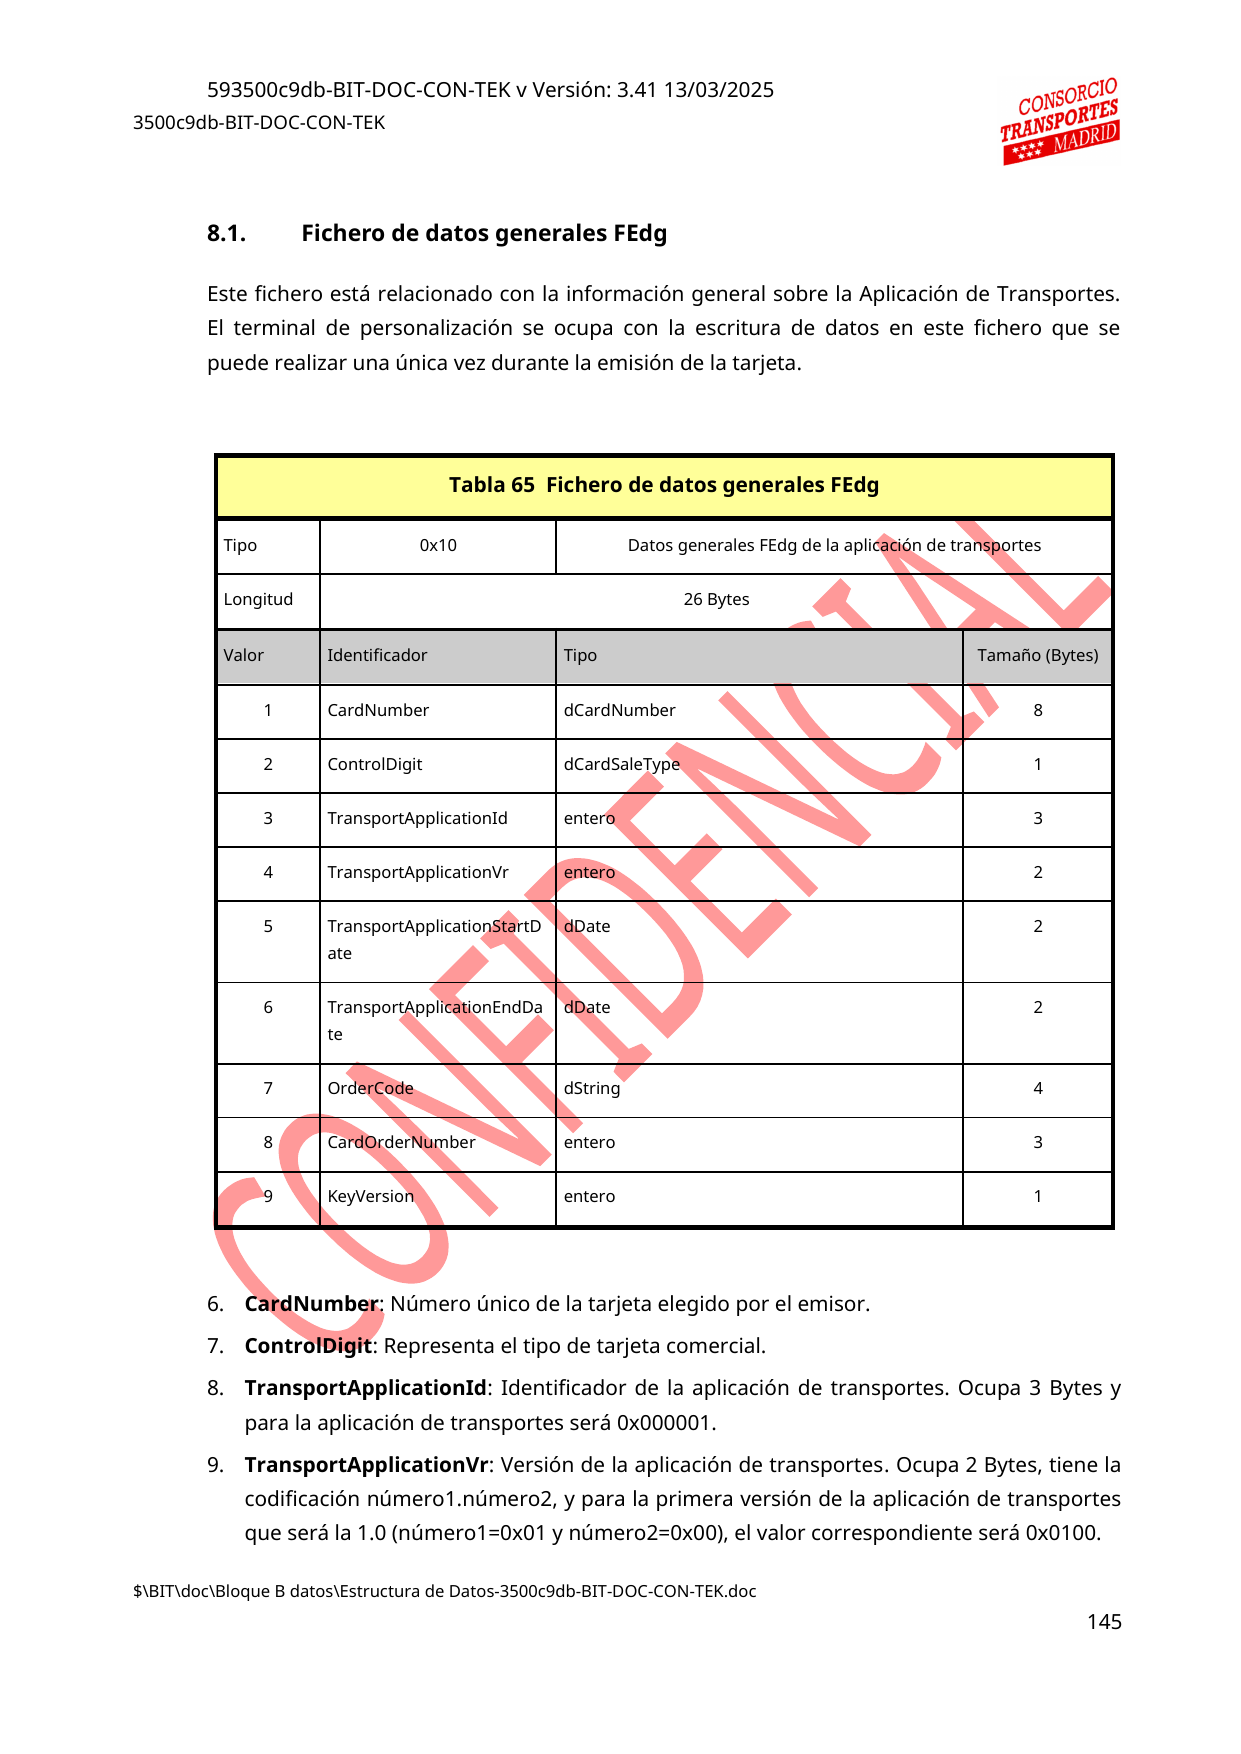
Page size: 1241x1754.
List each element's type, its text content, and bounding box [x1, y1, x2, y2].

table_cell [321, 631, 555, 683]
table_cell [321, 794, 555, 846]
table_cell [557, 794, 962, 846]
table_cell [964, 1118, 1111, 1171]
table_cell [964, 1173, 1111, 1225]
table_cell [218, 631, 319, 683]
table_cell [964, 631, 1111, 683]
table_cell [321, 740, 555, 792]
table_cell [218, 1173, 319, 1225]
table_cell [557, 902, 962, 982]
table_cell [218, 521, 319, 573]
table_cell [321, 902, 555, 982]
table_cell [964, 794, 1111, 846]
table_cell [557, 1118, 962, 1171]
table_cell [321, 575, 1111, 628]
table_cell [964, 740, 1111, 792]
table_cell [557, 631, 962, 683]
subtitle Fichero de datos generales FEdg [207, 217, 1122, 248]
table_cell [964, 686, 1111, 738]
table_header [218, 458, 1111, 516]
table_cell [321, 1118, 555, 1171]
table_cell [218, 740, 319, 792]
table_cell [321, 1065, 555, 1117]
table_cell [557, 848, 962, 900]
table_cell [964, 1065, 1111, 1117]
text CardNumber: Número único de la tarjeta elegido por el emisor. [207, 1289, 1122, 1317]
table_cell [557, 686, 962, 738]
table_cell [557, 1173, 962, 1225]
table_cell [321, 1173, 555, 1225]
text TransportApplicationVr: Versión de la aplicación de transportes. Ocupa 2 Bytes, tiene la codificación número1.número2, y para la primera versión de la aplicación de transportes que será la 1.0 (número1=0x01 y número2=0x00), el valor correspondiente será 0x0100. [207, 1450, 1122, 1547]
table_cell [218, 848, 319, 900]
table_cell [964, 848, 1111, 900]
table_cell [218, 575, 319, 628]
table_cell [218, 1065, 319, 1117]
text ControlDigit: Representa el tipo de tarjeta comercial. [207, 1331, 1122, 1359]
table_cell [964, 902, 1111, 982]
text Este fichero está relacionado con la información general sobre de Transportes. El terminal de personalización se ocupa con la escritura de datos en este fichero que se puede realizar una única vez durante la emisión de la tarjeta. [207, 279, 1122, 376]
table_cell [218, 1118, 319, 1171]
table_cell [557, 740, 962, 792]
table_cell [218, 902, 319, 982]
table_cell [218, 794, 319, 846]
picture [996, 76, 1122, 166]
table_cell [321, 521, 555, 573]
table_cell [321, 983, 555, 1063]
text TransportApplicationId: Identificador de la aplicación de transportes. Ocupa 3 Bytes y para la aplicación de transportes será 0x000001. [207, 1373, 1122, 1436]
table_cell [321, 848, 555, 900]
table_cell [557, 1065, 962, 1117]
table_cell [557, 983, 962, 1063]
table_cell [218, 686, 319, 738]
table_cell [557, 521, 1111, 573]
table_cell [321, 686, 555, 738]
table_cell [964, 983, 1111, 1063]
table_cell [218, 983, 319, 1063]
